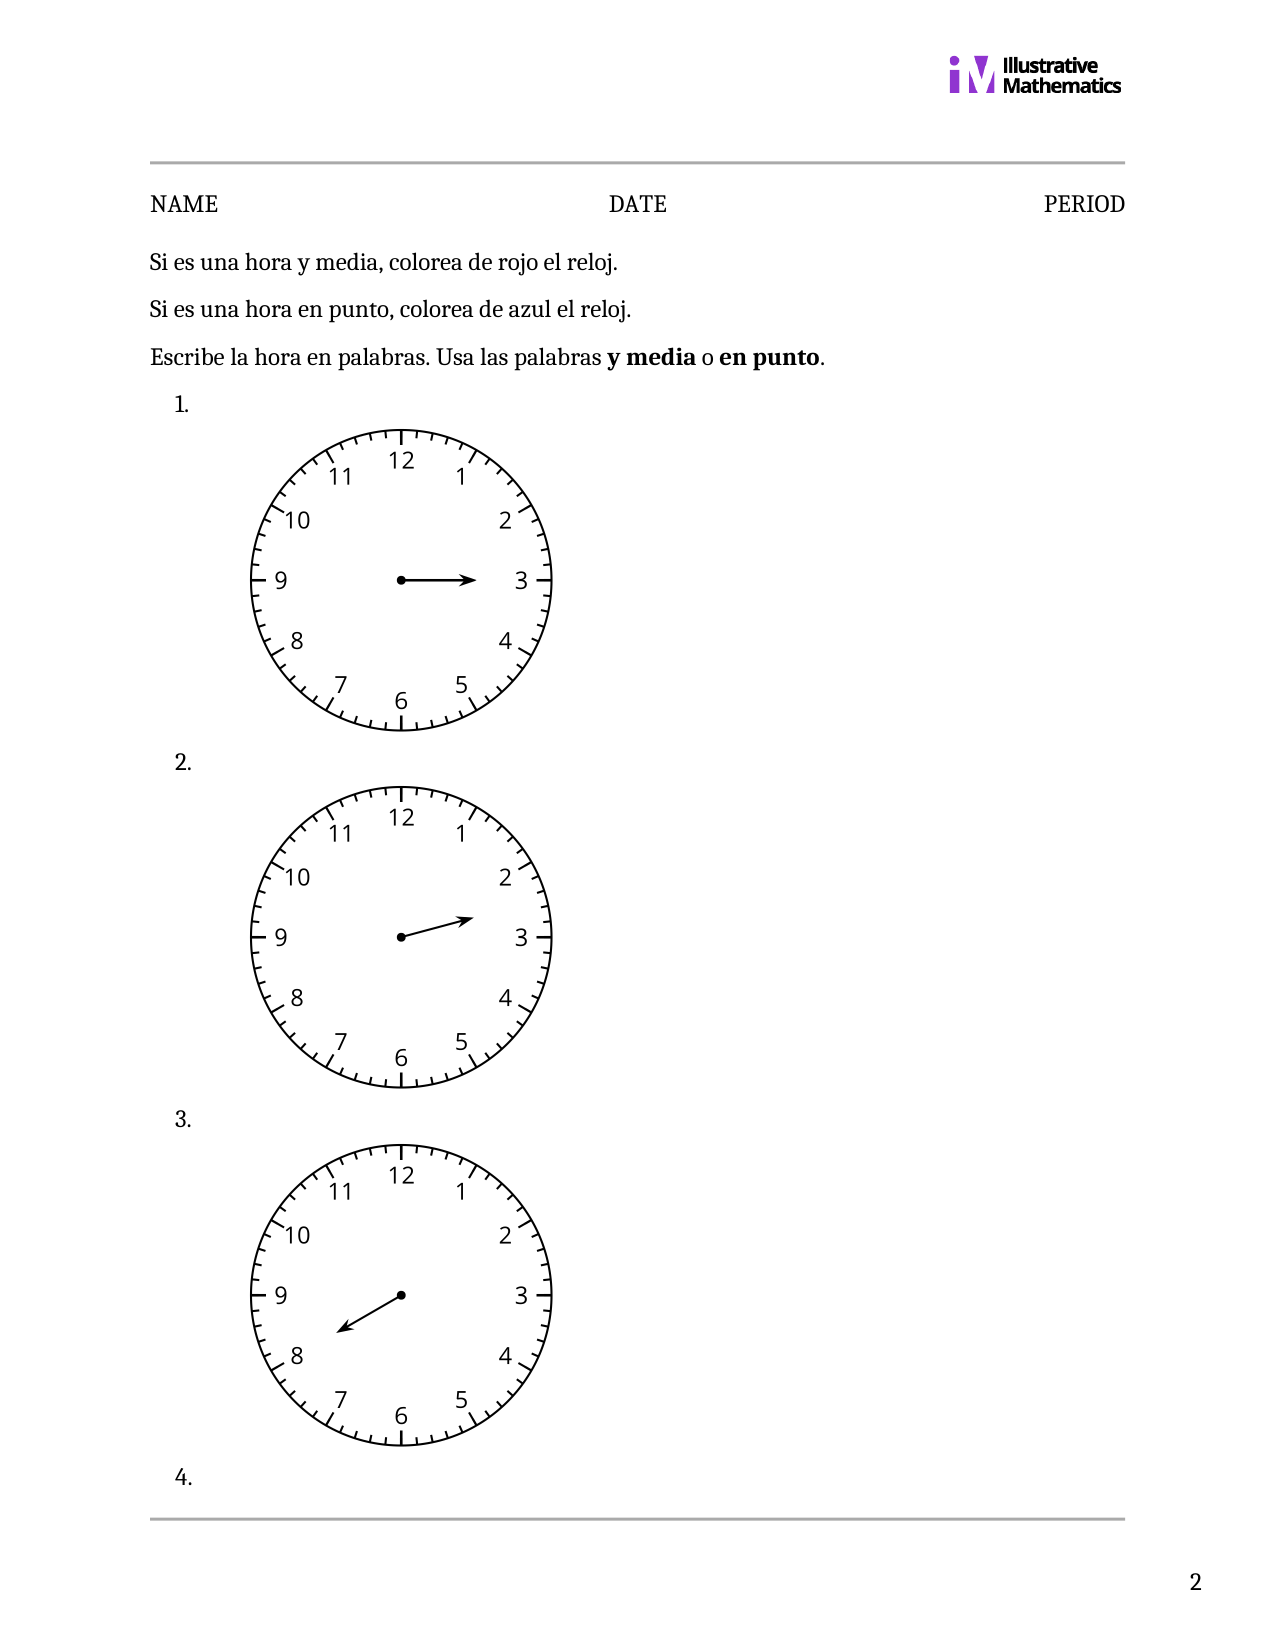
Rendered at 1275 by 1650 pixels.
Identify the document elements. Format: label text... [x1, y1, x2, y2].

picture [949, 55, 1121, 93]
text Si es una hora en punto, colorea de azul el reloj. [150, 295, 1125, 324]
text Escribe la hora en palabras. Usa las palabras y media o en punto. [150, 342, 1125, 371]
text Si es una hora y media, colorea de rojo el reloj. [150, 247, 1125, 276]
picture [243, 780, 559, 1095]
picture [243, 422, 559, 738]
picture [243, 1137, 559, 1453]
